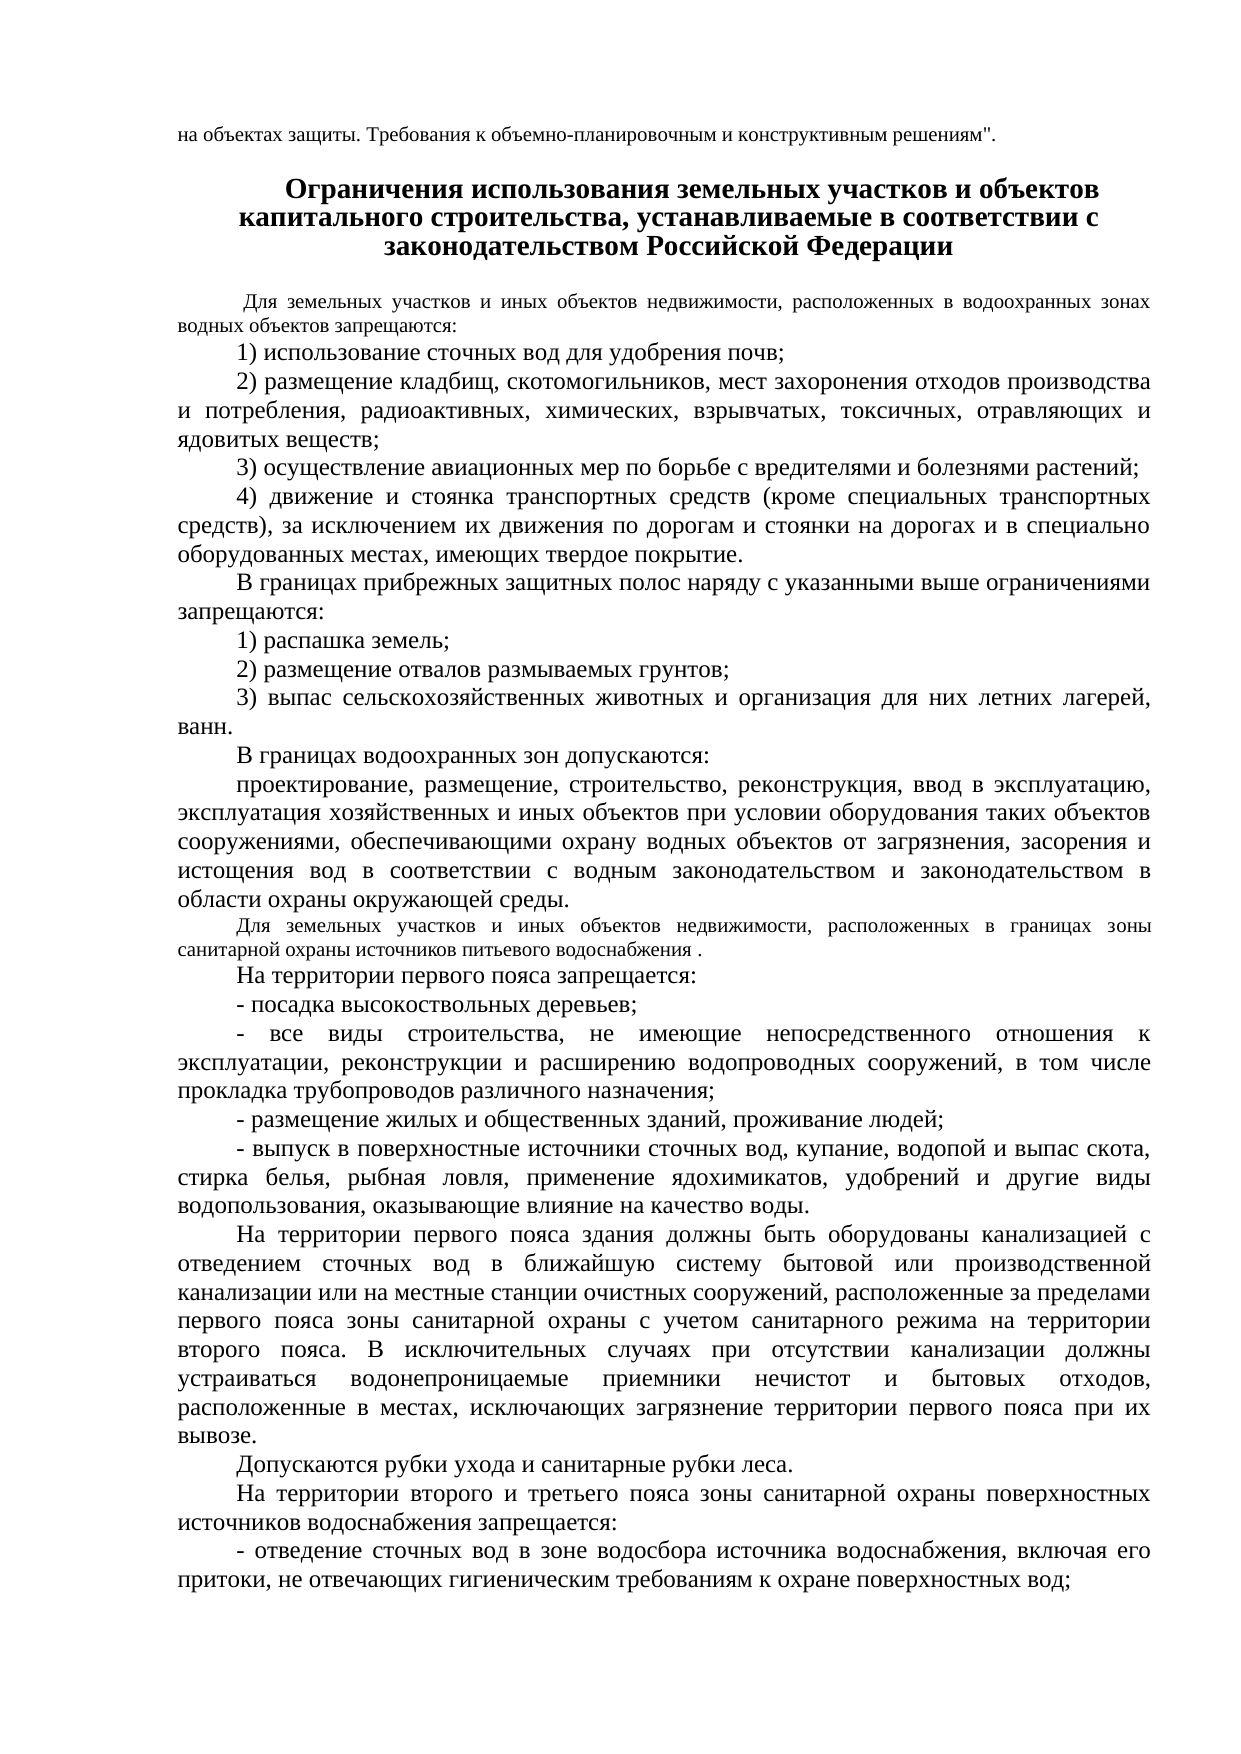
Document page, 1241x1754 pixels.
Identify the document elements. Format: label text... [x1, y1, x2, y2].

text В границах прибрежных защитных полос наряду с указанными выше ограничениями запрещаются: [177, 567, 1152, 625]
text На территории первого пояса запрещается: [177, 961, 1152, 989]
text - размещение жилых и общественных зданий, проживание людей; [177, 1104, 1152, 1133]
text 2) размещение кладбищ, скотомогильников, мест захоронения отходов производства и потребления, радиоактивных, химических, взрывчатых, токсичных, отравляющих и ядовитых веществ; [177, 366, 1152, 452]
text Ограничения использования земельных участков и объектов капитального строительства, устанавливаемые в соответствии с законодательством Российской Федерации [177, 175, 1160, 261]
text В границах водоохранных зон допускаются: [177, 740, 1152, 769]
text Допускаются рубки ухода и санитарные рубки леса. [177, 1449, 1152, 1478]
text проектирование, размещение, строительство, реконструкция, ввод в эксплуатацию, эксплуатация хозяйственных и иных объектов при условии оборудования таких объектов сооружениями, обеспечивающими охрану водных объектов от загрязнения, засорения и истощения вод в соответствии с водным законодательством и законодательством в области охраны окружающей среды. [177, 769, 1152, 912]
text Для земельных участков и иных объектов недвижимости, расположенных в границах зоны санитарной охраны источников питьевого водоснабжения . [177, 912, 1152, 961]
text На территории второго и третьего пояса зоны санитарной охраны поверхностных источников водоснабжения запрещается: [177, 1478, 1152, 1536]
text - отведение сточных вод в зоне водосбора источника водоснабжения, включая его притоки, не отвечающих гигиеническим требованиям к охране поверхностных вод; [177, 1536, 1152, 1593]
text - выпуск в поверхностные источники сточных вод, купание, водопой и выпас скота, стирка белья, рыбная ловля, применение ядохимикатов, удобрений и другие виды водопользования, оказывающие влияние на качество воды. [177, 1133, 1152, 1219]
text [177, 118, 1160, 147]
text Для земельных участков и иных объектов недвижимости, расположенных в водоохранных зонах водных объектов запрещаются: [177, 289, 1152, 337]
text - все виды строительства, не имеющие непосредственного отношения к эксплуатации, реконструкции и расширению водопроводных сооружений, в том числе прокладка трубопроводов различного назначения; [177, 1018, 1152, 1104]
text - посадка высокоствольных деревьев; [177, 989, 1152, 1018]
text 3) выпас сельскохозяйственных животных и организация для них летних лагерей, ванн. [177, 682, 1152, 740]
text На территории первого пояса здания должны быть оборудованы канализацией с отведением сточных вод в ближайшую систему бытовой или производственной канализации или на местные станции очистных сооружений, расположенные за пределами первого пояса зоны санитарной охраны с учетом санитарного режима на территории второго пояса. В исключительных случаях при отсутствии канализации должны устраиваться водонепроницаемые приемники нечистот и бытовых отходов, расположенные в местах, исключающих загрязнение территории первого пояса при их вывозе. [177, 1219, 1152, 1449]
text 1) распашка земель; [177, 625, 1152, 654]
text 1) использование сточных вод для удобрения почв; [177, 337, 1152, 366]
text 4) движение и стоянка транспортных средств (кроме специальных транспортных средств), за исключением их движения по дорогам и стоянки на дорогах и в специально оборудованных местах, имеющих твердое покрытие. [177, 481, 1152, 567]
text 3) осуществление авиационных мер по борьбе с вредителями и болезнями растений; [177, 452, 1152, 481]
text 2) размещение отвалов размываемых грунтов; [177, 654, 1152, 682]
